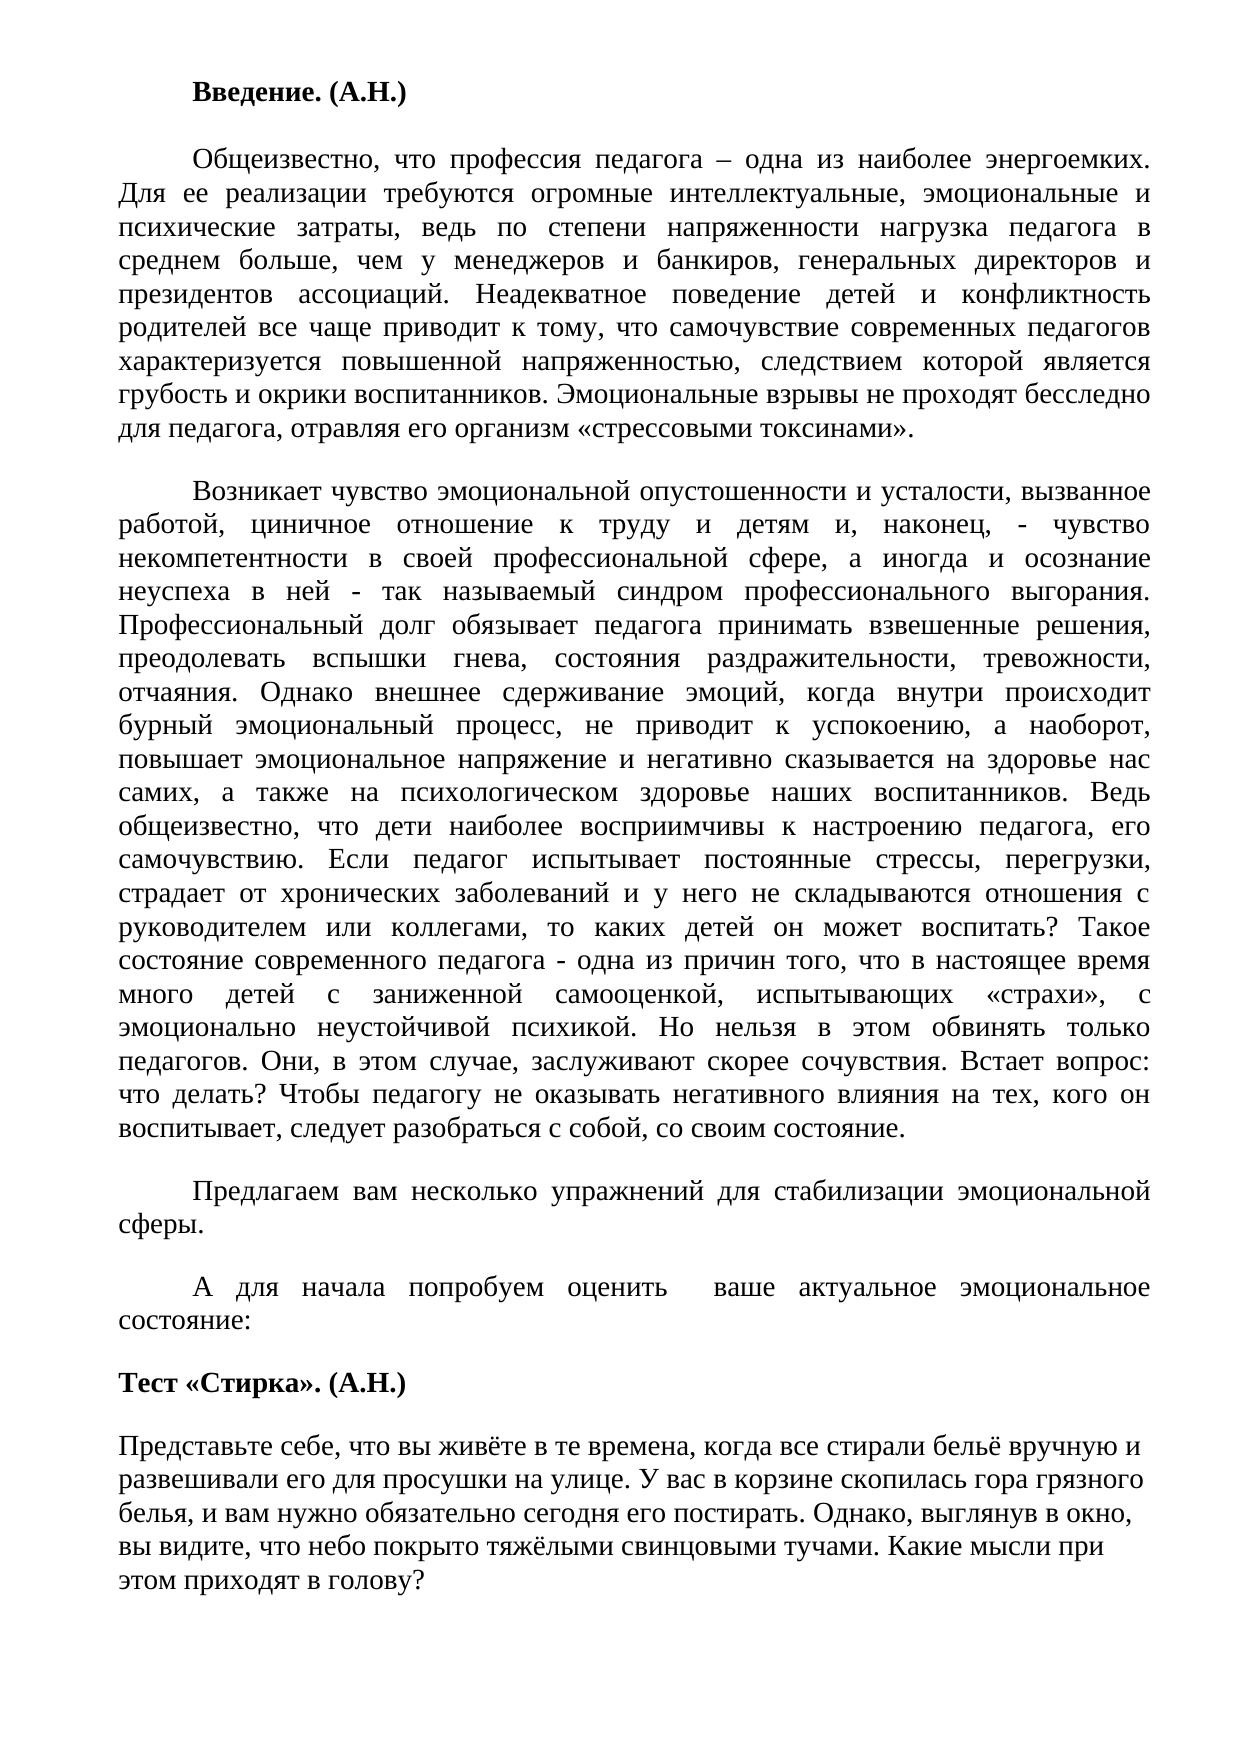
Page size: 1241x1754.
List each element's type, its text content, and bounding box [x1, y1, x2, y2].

text Возникает чувство эмоциональной опустошенности и усталости, вызванное работой, циничное отношение к труду и детям и, наконец, - чувство некомпетентности в своей профессиональной сфере, а иногда и осознание неуспеха в ней - так называемый синдром профессионального выгорания. Профессиональный долг обязывает педагога принимать взвешенные решения, преодолевать вспышки гнева, состояния раздражительности, тревожности, отчаяния. Однако внешнее сдерживание эмоций, когда внутри происходит бурный эмоциональный процесс, не приводит к успокоению, а наоборот, повышает эмоциональное напряжение и негативно сказывается на здоровье нас самих, а также на психологическом здоровье наших воспитанников. Ведь общеизвестно, что дети наиболее восприимчивы к настроению педагога, его самочувствию. Если педагог испытывает постоянные стрессы, перегрузки, страдает от хронических заболеваний и у него не складываются отношения с руководителем или коллегами, то каких детей он может воспитать? Такое состояние современного педагога - одна из причин того, что в настоящее время много детей с заниженной самооценкой, испытывающих «страхи», с эмоционально неустойчивой психикой. Но нельзя в этом обвинять только педагогов. Они, в этом случае, заслуживают скорее сочувствия. Встает вопрос: что делать? Чтобы педагогу не оказывать негативного влияния на тех, кого он воспитывает, следует разобраться с собой, со своим состояние. [118, 473, 1152, 1143]
text А для начала попробуем оценить ваше актуальное эмоциональное состояние: [118, 1269, 1152, 1336]
text Общеизвестно, что профессия педагога – одна из наиболее энергоемких. Для ее реализации требуются огромные интеллектуальные, эмоциональные и психические затраты, ведь по степени напряженности нагрузка педагога в среднем больше, чем у менеджеров и банкиров, генеральных директоров и президентов ассоциаций. Неадекватное поведение детей и конфликтность родителей все чаще приводит к тому, что самочувствие современных педагогов характеризуется повышенной напряженностью, следствием которой является грубость и окрики воспитанников. Эмоциональные взрывы не проходят бесследно для педагога, отравляя его организм «стрессовыми токсинами». [118, 142, 1152, 443]
text Введение. (А.Н.) [118, 74, 1152, 107]
text Предлагаем вам несколько упражнений для стабилизации эмоциональной сферы. [118, 1173, 1152, 1240]
text Представьте себе, что вы живёте в те времена, когда все стирали бельё вручную и развешивали его для просушки на улице. У вас в корзине скопилась гора грязного белья, и вам нужно обязательно сегодня его постирать. Однако, выглянув в окно, вы видите, что небо покрыто тяжёлыми свинцовыми тучами. Какие мысли при этом приходят в голову? [118, 1428, 1152, 1596]
text Тест «Стирка». (А.Н.) [118, 1365, 1152, 1399]
